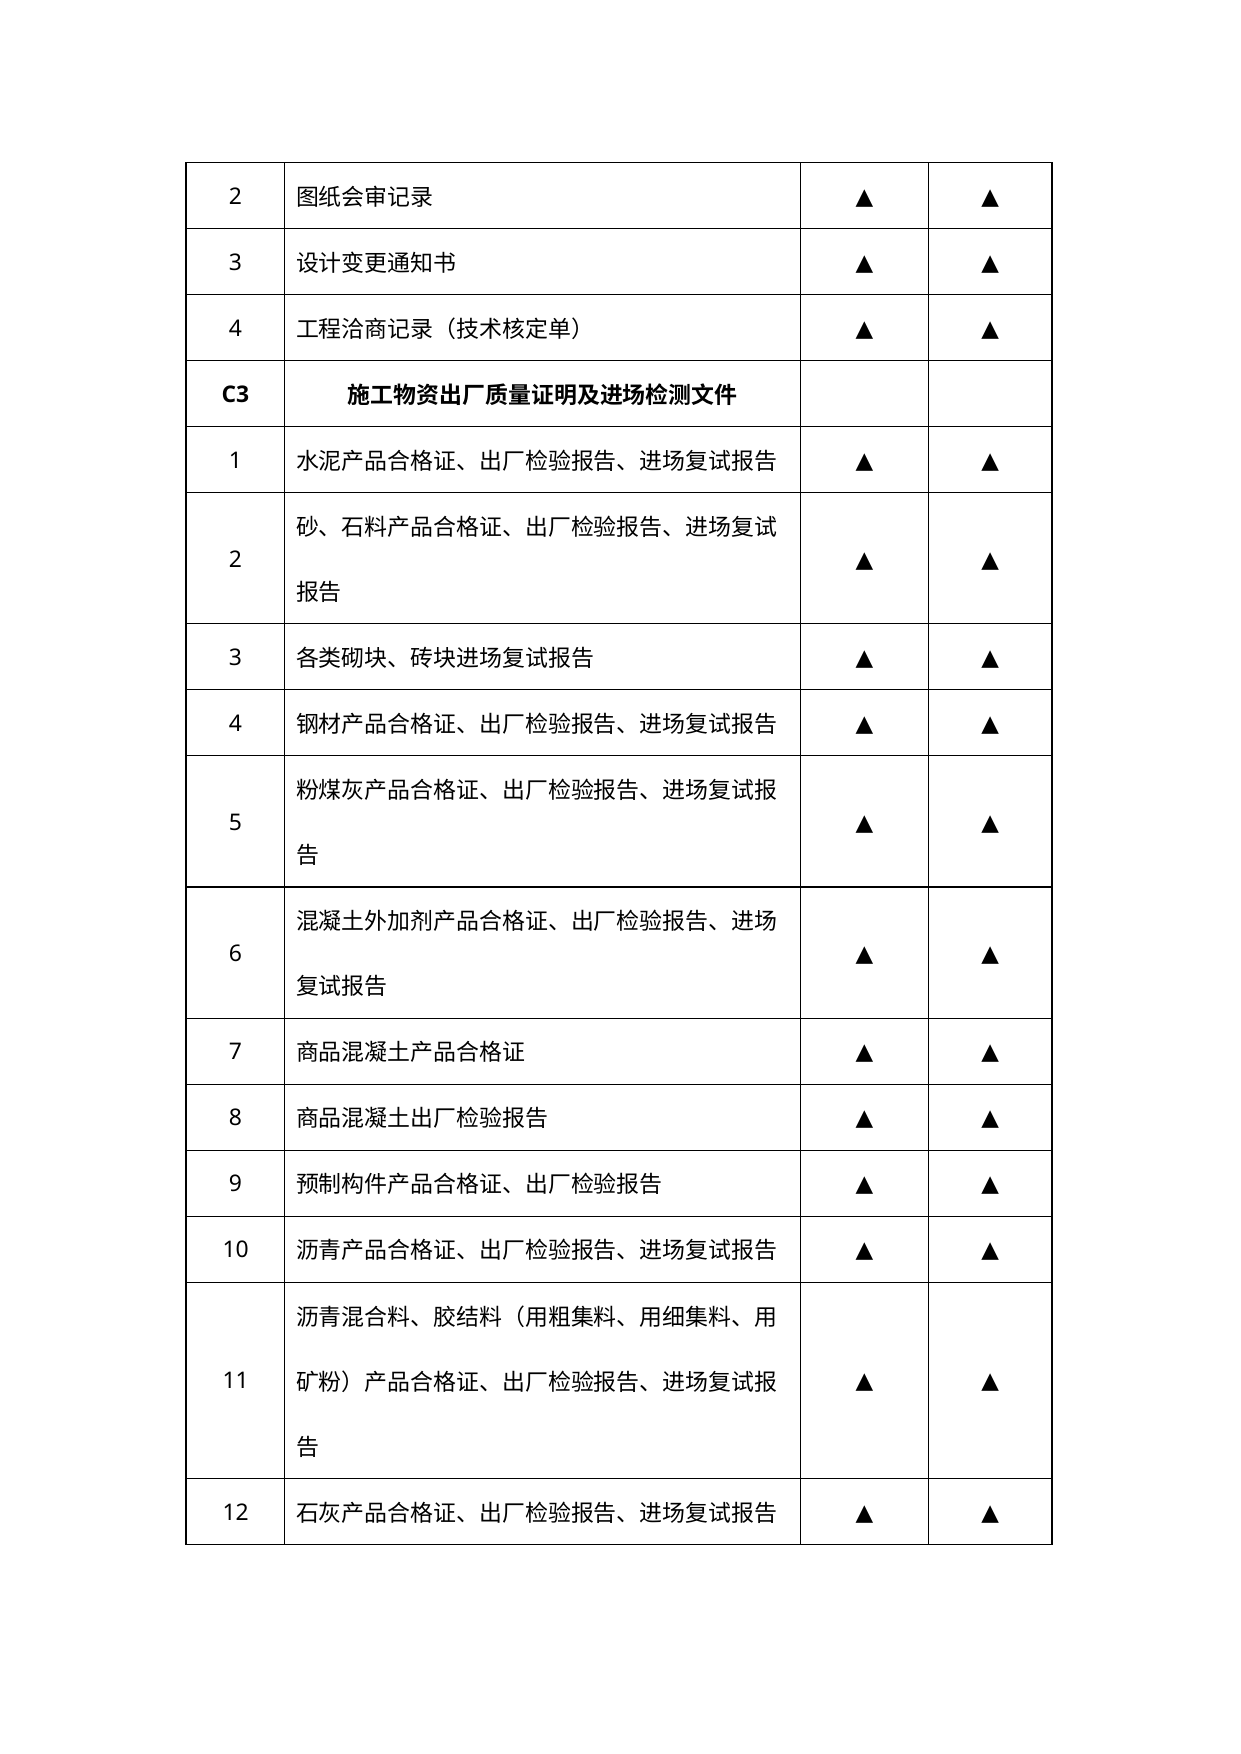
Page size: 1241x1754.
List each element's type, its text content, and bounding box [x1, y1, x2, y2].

table_cell 6 [187, 888, 284, 1017]
table_cell ▲ [929, 1217, 1051, 1282]
table_cell ▲ [801, 624, 928, 689]
table_cell ▲ [929, 163, 1051, 228]
table_cell 设计变更通知书 [285, 229, 800, 294]
table_cell 图纸会审记录 [285, 163, 800, 228]
table_cell 各类砌块、砖块进场复试报告 [285, 624, 800, 689]
table_cell ▲ [801, 1019, 928, 1083]
table_cell ▲ [801, 229, 928, 294]
table_cell ▲ [801, 690, 928, 755]
table_cell 粉煤灰产品合格证、出厂检验报告、进场复试报告 [285, 756, 800, 886]
table_cell 3 [187, 624, 284, 689]
table_cell 施工物资出厂质量证明及进场检测文件 [285, 361, 800, 426]
table_cell 4 [187, 690, 284, 755]
table_cell ▲ [801, 1151, 928, 1216]
table_cell 石灰产品合格证、出厂检验报告、进场复试报告 [285, 1479, 800, 1544]
table_cell 12 [187, 1479, 284, 1544]
table_cell 2 [187, 493, 284, 623]
table_cell ▲ [801, 888, 928, 1017]
table_cell 预制构件产品合格证、出厂检验报告 [285, 1151, 800, 1216]
table_cell ▲ [801, 1479, 928, 1544]
table_cell [801, 361, 928, 426]
table_cell 11 [187, 1283, 284, 1478]
table_cell 沥青产品合格证、出厂检验报告、进场复试报告 [285, 1217, 800, 1282]
table_cell ▲ [929, 493, 1051, 623]
table_cell 商品混凝土出厂检验报告 [285, 1085, 800, 1149]
table_cell 7 [187, 1019, 284, 1083]
table_cell 9 [187, 1151, 284, 1216]
table_cell 沥青混合料、胶结料（用粗集料、用细集料、用矿粉）产品合格证、出厂检验报告、进场复试报告 [285, 1283, 800, 1478]
table_cell ▲ [929, 624, 1051, 689]
table_cell ▲ [801, 1217, 928, 1282]
table_cell 4 [187, 295, 284, 360]
table_cell 10 [187, 1217, 284, 1282]
table_cell ▲ [801, 493, 928, 623]
table_cell ▲ [929, 1283, 1051, 1478]
table_cell 工程洽商记录（技术核定单） [285, 295, 800, 360]
table_cell ▲ [929, 1019, 1051, 1083]
table_cell ▲ [801, 163, 928, 228]
table_cell ▲ [801, 295, 928, 360]
table_cell ▲ [929, 756, 1051, 886]
table_cell 砂、石料产品合格证、出厂检验报告、进场复试报告 [285, 493, 800, 623]
table_cell 5 [187, 756, 284, 886]
table_cell ▲ [929, 1479, 1051, 1544]
table_cell 8 [187, 1085, 284, 1149]
table_cell ▲ [929, 690, 1051, 755]
table_cell ▲ [801, 427, 928, 492]
table_cell ▲ [929, 295, 1051, 360]
table_cell C3 [187, 361, 284, 426]
table_cell ▲ [801, 1283, 928, 1478]
table_cell ▲ [929, 888, 1051, 1017]
table_cell ▲ [929, 1151, 1051, 1216]
table_cell 钢材产品合格证、出厂检验报告、进场复试报告 [285, 690, 800, 755]
table_cell [929, 361, 1051, 426]
table_cell 1 [187, 427, 284, 492]
table_cell ▲ [929, 1085, 1051, 1149]
table_cell 水泥产品合格证、出厂检验报告、进场复试报告 [285, 427, 800, 492]
table_cell ▲ [929, 229, 1051, 294]
table_cell 商品混凝土产品合格证 [285, 1019, 800, 1083]
table_cell 2 [187, 163, 284, 228]
table_cell ▲ [801, 1085, 928, 1149]
table_cell 混凝土外加剂产品合格证、出厂检验报告、进场复试报告 [285, 888, 800, 1017]
table_cell 3 [187, 229, 284, 294]
table_cell ▲ [801, 756, 928, 886]
table_cell ▲ [929, 427, 1051, 492]
